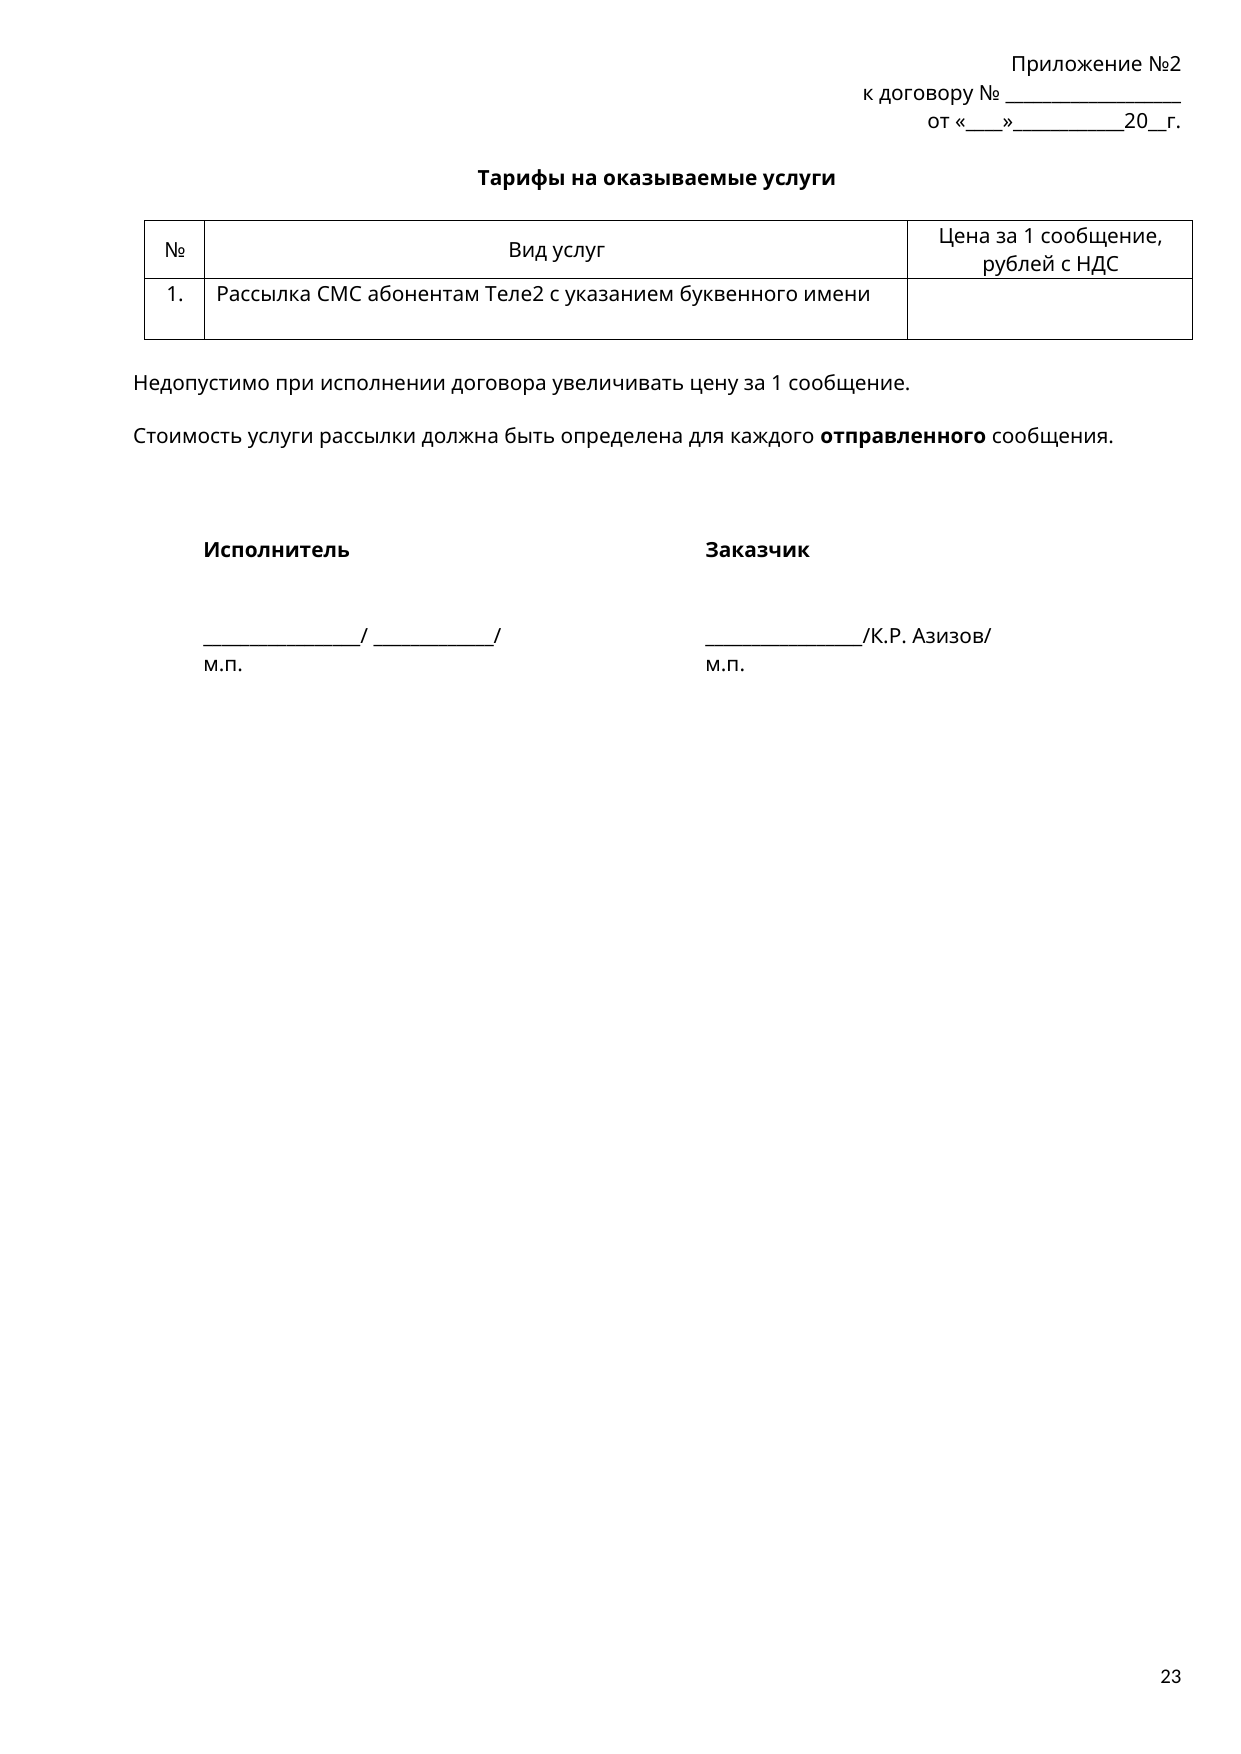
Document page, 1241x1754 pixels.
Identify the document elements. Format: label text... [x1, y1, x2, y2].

table_cell [908, 279, 1192, 339]
text от «____»____________20__г. [133, 106, 1181, 135]
text Недопустимо при исполнении договора увеличивать цену за 1 сообщение. [133, 368, 1181, 397]
table_header № [145, 221, 204, 278]
text Тарифы на оказываемые услуги [133, 163, 1181, 192]
table_header Цена за 1 сообщение, рублей с НДС [908, 221, 1192, 278]
text Приложение №2 [133, 49, 1181, 78]
table_header Исполнитель _________________/ _____________/ м.п. [192, 535, 694, 678]
text к договору № ___________________ [133, 78, 1181, 106]
text Стоимость услуги рассылки должна быть определена для каждого отправленного сообщения. [133, 422, 1181, 450]
table_cell Рассылка СМС абонентам Теле2 с указанием буквенного имени [205, 279, 907, 339]
table_header Заказчик _________________/К.Р. Азизов/ м.п. [694, 535, 1122, 678]
table_cell 1. [145, 279, 204, 339]
table_header Вид услуг [205, 221, 907, 278]
